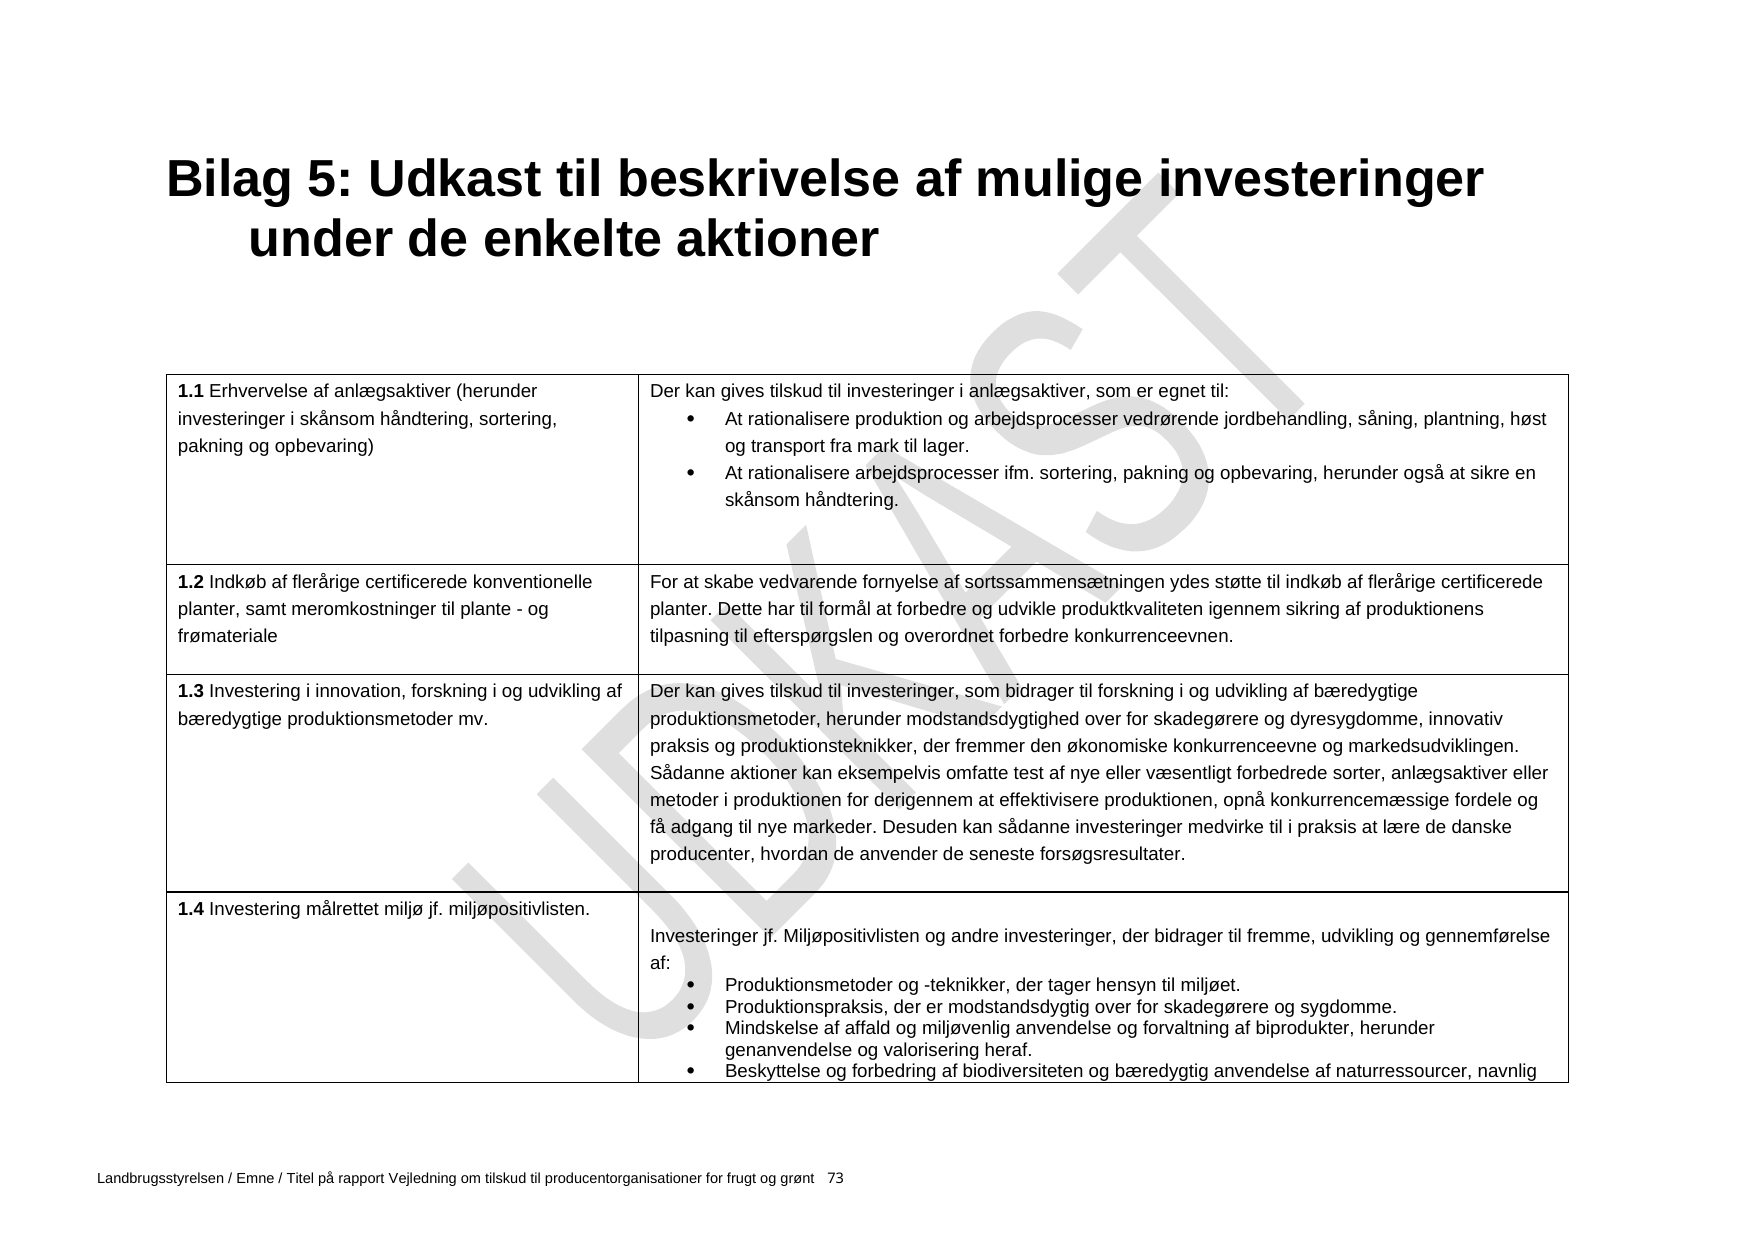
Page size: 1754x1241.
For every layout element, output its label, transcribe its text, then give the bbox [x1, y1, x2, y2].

table_header 1.1 Erhvervelse af anlægsaktiver (herunder investeringer i skånsom håndtering, sortering, pakning og opbevaring) [167, 375, 638, 564]
table_cell 1.3 Investering i innovation, forskning i og udvikling af bæredygtige produktionsmetoder mv. [167, 675, 638, 891]
table_cell For at skabe vedvarende fornyelse af sortssammensætningen ydes støtte til indkøb af flerårige certificerede planter. Dette har til formål at forbedre og udvikle produktkvaliteten igennem sikring af produktionens tilpasning til efterspørgslen og overordnet forbedre konkurrenceevnen. [639, 565, 1568, 674]
table_cell Der kan gives tilskud til investeringer, som bidrager til forskning i og udvikling af bæredygtige produktionsmetoder, herunder modstandsdygtighed over for skadegørere og dyresygdomme, innovativ praksis og produktionsteknikker, der fremmer den økonomiske konkurrenceevne og markedsudviklingen. Sådanne aktioner kan eksempelvis omfatte test af nye eller væsentligt forbedrede sorter, anlægsaktiver eller metoder i produktionen for derigennem at effektivisere produktionen, opnå konkurrencemæssige fordele og få adgang til nye markeder. Desuden kan sådanne investeringer medvirke til i praksis at lære de danske producenter, hvordan de anvender de seneste forsøgsresultater. [639, 675, 1568, 891]
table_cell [639, 893, 1568, 1082]
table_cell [167, 893, 638, 1082]
table_header Der kan gives tilskud til investeringer i anlægsaktiver, som er egnet til: At rationalisere produktion og arbejdsprocesser vedrørende jordbehandling, såning, plantning, høst og transport fra mark til lager. At rationalisere arbejdsprocesser ifm. sortering, pakning og opbevaring, herunder også at sikre en skånsom håndtering. [639, 375, 1568, 564]
table_cell 1.2 Indkøb af flerårige certificerede konventionelle planter, samt meromkostninger til plante - og frømateriale [167, 565, 638, 674]
subtitle Bilag 5: Udkast til beskrivelse af mulige investeringer under de enkelte aktioner [166, 148, 1633, 267]
